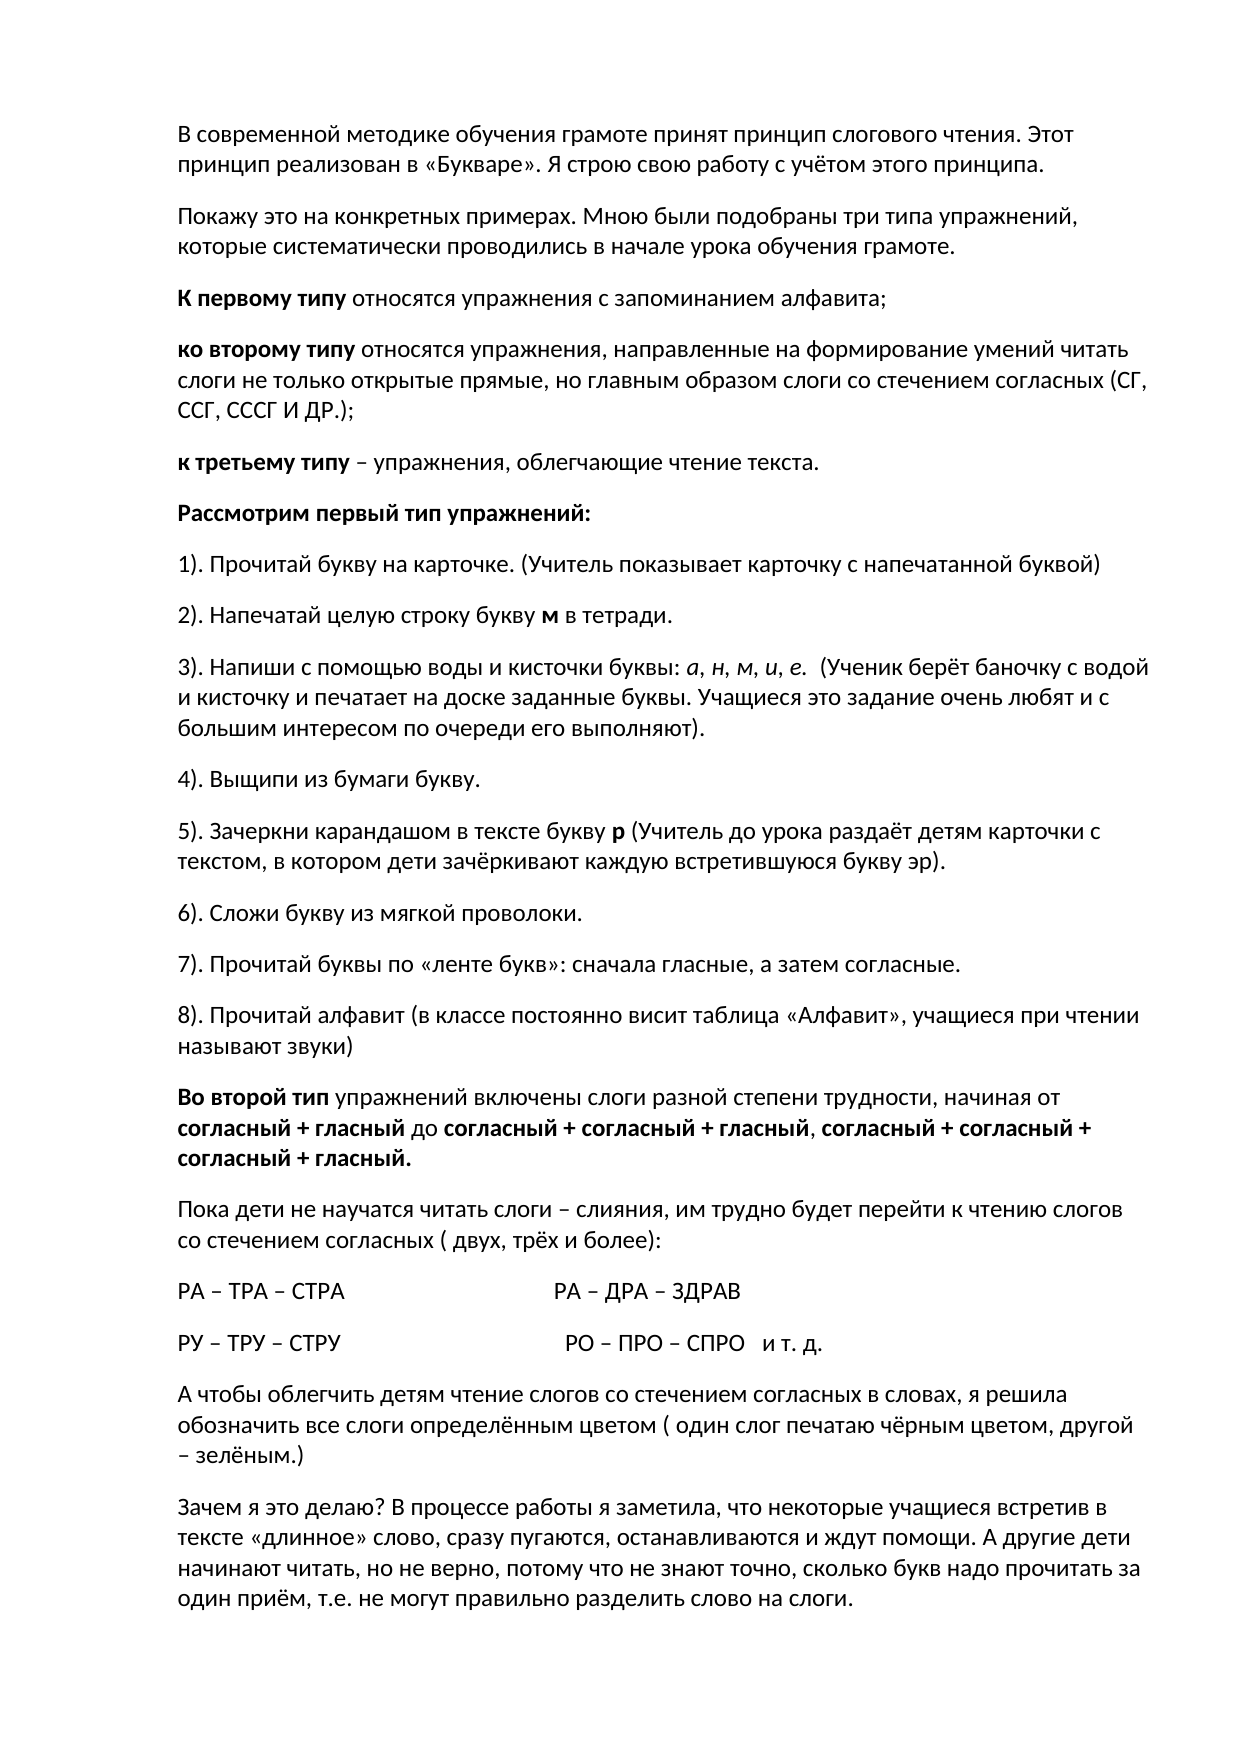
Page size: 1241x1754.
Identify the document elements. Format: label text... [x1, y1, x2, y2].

text К первому типу относятся упражнения с запоминанием алфавита; [177, 282, 1152, 312]
text 8). Прочитай алфавит (в классе постоянно висит таблица «Алфавит», учащиеся при чтении называют звуки) [177, 999, 1152, 1060]
text ко второму типу относятся упражнения, направленные на формирование умений читать слоги не только открытые прямые, но главным образом слоги со стечением согласных (СГ, ССГ, СССГ И ДР.); [177, 333, 1152, 425]
text В современной методике обучения грамоте принят принцип слогового чтения. Этот принцип реализован в «Букваре». Я строю свою работу с учётом этого принципа. [177, 118, 1152, 179]
text РУ – ТРУ – СТРУ РО – ПРО – СПРО и т. д. [177, 1327, 1152, 1357]
text А чтобы облегчить детям чтение слогов со стечением согласных в словах, я решила обозначить все слоги определённым цветом ( один слог печатаю чёрным цветом, другой – зелёным.) [177, 1378, 1152, 1470]
text Пока дети не научатся читать слоги – слияния, им трудно будет перейти к чтению слогов со стечением согласных ( двух, трёх и более): [177, 1194, 1152, 1255]
text 3). Напиши с помощью воды и кисточки буквы: а, н, м, и, е. (Ученик берёт баночку с водой и кисточку и печатает на доске заданные буквы. Учащиеся это задание очень любят и с большим интересом по очереди его выполняют). [177, 651, 1152, 743]
text Рассмотрим первый тип упражнений: [177, 497, 1152, 527]
text 5). Зачеркни карандашом в тексте букву р (Учитель до урока раздаёт детям карточки с текстом, в котором дети зачёркивают каждую встретившуюся букву эр). [177, 815, 1152, 876]
text Покажу это на конкретных примерах. Мною были подобраны три типа упражнений, которые систематически проводились в начале урока обучения грамоте. [177, 200, 1152, 261]
text Зачем я это делаю? В процессе работы я заметила, что некоторые учащиеся встретив в тексте «длинное» слово, сразу пугаются, останавливаются и ждут помощи. А другие дети начинают читать, но не верно, потому что не знают точно, сколько букв надо прочитать за один приём, т.е. не могут правильно разделить слово на слоги. [177, 1491, 1152, 1613]
text Во второй тип упражнений включены слоги разной степени трудности, начиная от согласный + гласный до согласный + согласный + гласный, согласный + согласный + согласный + гласный. [177, 1081, 1152, 1173]
text 6). Сложи букву из мягкой проволоки. [177, 897, 1152, 927]
text 1). Прочитай букву на карточке. (Учитель показывает карточку с напечатанной буквой) [177, 548, 1152, 579]
text 2). Напечатай целую строку букву м в тетради. [177, 600, 1152, 630]
text РА – ТРА – СТРА РА – ДРА – ЗДРАВ [177, 1276, 1152, 1306]
text 7). Прочитай буквы по «ленте букв»: сначала гласные, а затем согласные. [177, 948, 1152, 978]
text 4). Выщипи из бумаги букву. [177, 763, 1152, 794]
text к третьему типу – упражнения, облегчающие чтение текста. [177, 446, 1152, 476]
